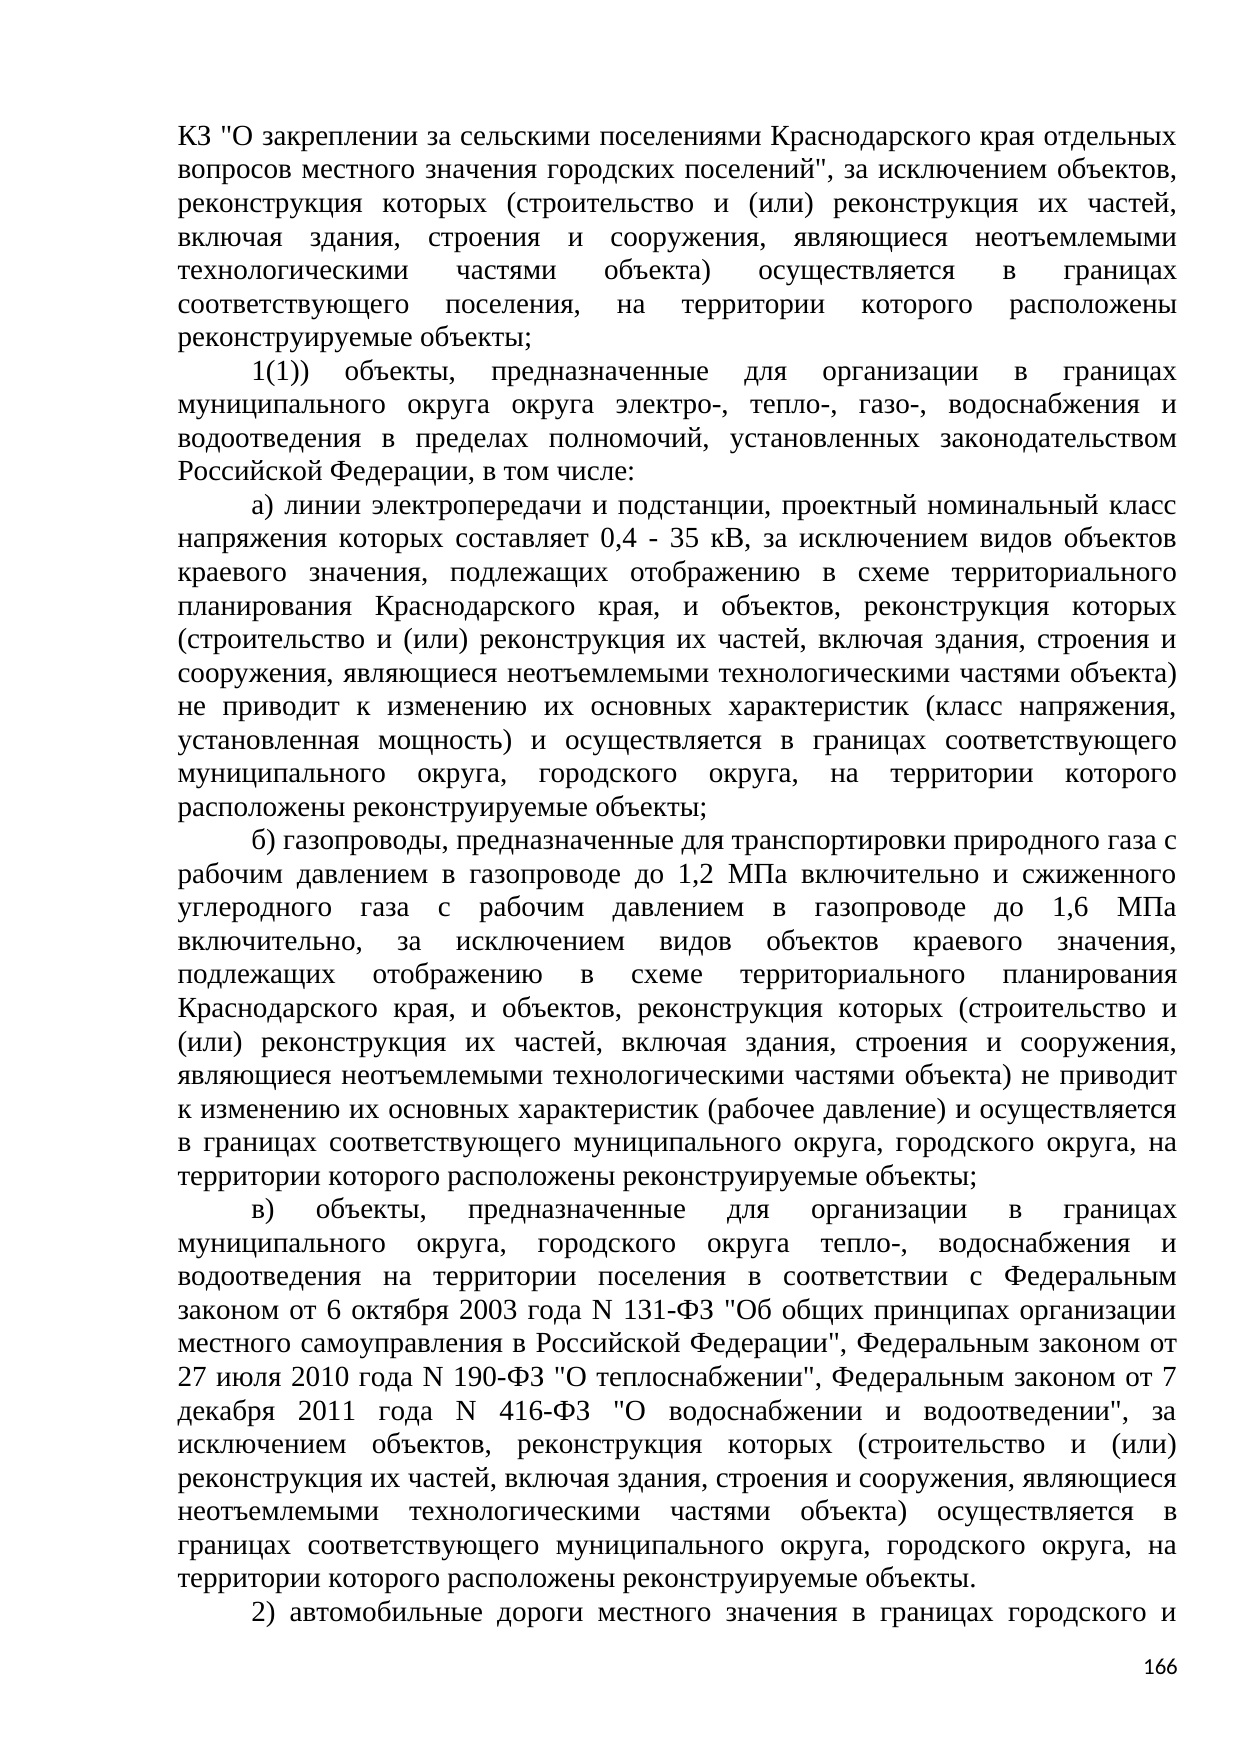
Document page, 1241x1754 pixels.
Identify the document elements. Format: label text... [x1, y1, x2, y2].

text б) газопроводы, предназначенные для транспортировки природного газа с рабочим давлением в газопроводе до 1,2 МПа включительно и сжиженного углеродного газа с рабочим давлением в газопроводе до 1,6 МПа включительно, за исключением видов объектов краевого значения, подлежащих отображению в схеме территориального планирования Краснодарского края, и объектов, реконструкция которых (строительство и (или) реконструкция их частей, включая здания, строения и сооружения, являющиеся неотъемлемыми технологическими частями объекта) не приводит к изменению их основных характеристик (рабочее давление) и осуществляется в границах соответствующего муниципального округа, городского округа, на территории которого расположены реконструируемые объекты; [177, 822, 1178, 1191]
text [177, 1594, 1178, 1627]
text в) объекты, предназначенные для организации в границах муниципального округа, городского округа тепло-, водоснабжения и водоотведения на территории поселения в соответствии с Федеральным законом от 6 октября 2003 года N 131-ФЗ "Об общих принципах организации местного самоуправления в Российской Федерации", Федеральным законом от 27 июля 2010 года N 190-ФЗ "О теплоснабжении", Федеральным законом от 7 декабря 2011 года N 416-ФЗ "О водоснабжении и водоотведении", за исключением объектов, реконструкция которых (строительство и (или) реконструкция их частей, включая здания, строения и сооружения, являющиеся неотъемлемыми технологическими частями объекта) осуществляется в границах соответствующего муниципального округа, городского округа, на территории которого расположены реконструируемые объекты. [177, 1191, 1178, 1594]
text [177, 118, 1178, 353]
text 1(1)) объекты, предназначенные для организации в границах муниципального округа округа электро-, тепло-, газо-, водоснабжения и водоотведения в пределах полномочий, установленных законодательством Российской Федерации, в том числе: [177, 353, 1178, 487]
text а) линии электропередачи и подстанции, проектный номинальный класс напряжения которых составляет 0,4 - 35 кВ, за исключением видов объектов краевого значения, подлежащих отображению в схеме территориального планирования Краснодарского края, и объектов, реконструкция которых (строительство и (или) реконструкция их частей, включая здания, строения и сооружения, являющиеся неотъемлемыми технологическими частями объекта) не приводит к изменению их основных характеристик (класс напряжения, установленная мощность) и осуществляется в границах соответствующего муниципального округа, городского округа, на территории которого расположены реконструируемые объекты; [177, 487, 1178, 822]
